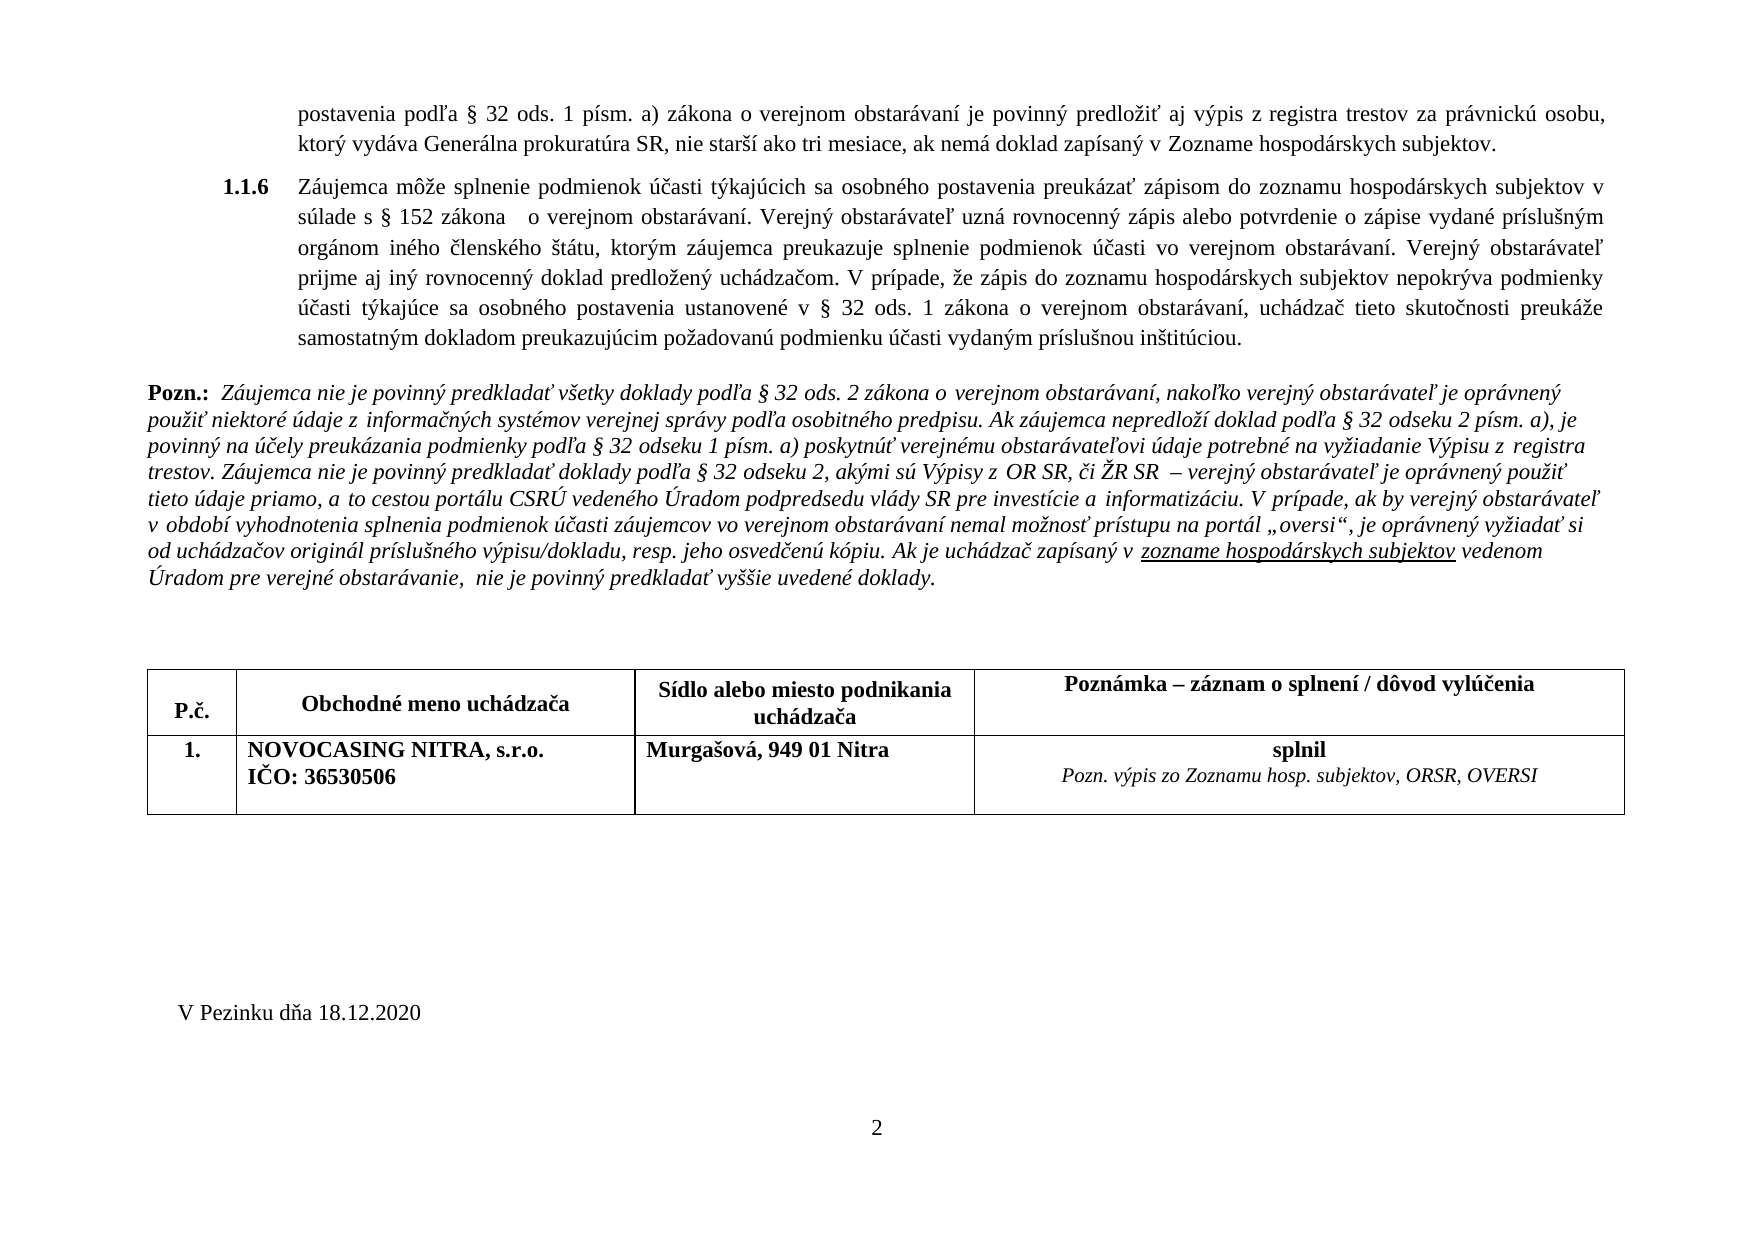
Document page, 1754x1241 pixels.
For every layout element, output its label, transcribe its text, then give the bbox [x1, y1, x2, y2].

table_cell NOVOCASING NITRA, s.r.o. IČO: 36530506 [237, 736, 634, 814]
table_header Obchodné meno uchádzača [237, 670, 634, 735]
table_header P.č. [148, 670, 236, 735]
table_cell Murgašová, 949 01 Nitra [636, 736, 974, 814]
table_cell 1. [148, 736, 236, 814]
text Pozn.: Záujemca nie je povinný predkladať všetky doklady podľa § 32 ods. 2 zákona o verejnom obstarávaní, nakoľko verejný obstarávateľ je oprávnený použiť niektoré údaje z informačných systémov verejnej správy podľa osobitného predpisu. Ak záujemca nepredloží doklad podľa § 32 odseku 2 písm. a), je povinný na účely preukázania podmienky podľa § 32 odseku 1 písm. a) poskytnúť verejnému obstarávateľovi údaje potrebné na vyžiadanie Výpisu z registra trestov. Záujemca nie je povinný predkladať doklady podľa § 32 odseku 2, akými sú Výpisy z OR SR, či ŽR SR – verejný obstarávateľ je oprávnený použiť tieto údaje priamo, a to cestou portálu CSRÚ vedeného Úradom podpredsedu vlády SR pre investície a informatizáciu. V prípade, ak by verejný obstarávateľ v období vyhodnotenia splnenia podmienok účasti záujemcov vo verejnom obstarávaní nemal možnosť prístupu na portál „oversi“, je oprávnený vyžiadať si od uchádzačov originál príslušného výpisu/dokladu, resp. jeho osvedčenú kópiu. Ak je uchádzač zapísaný v zozname hospodárskych subjektov vedenom Úradom pre verejné obstarávanie, nie je povinný predkladať vyššie uvedené doklady. [148, 379, 1606, 590]
list Záujemca môže splnenie podmienok účasti týkajúcich sa osobného postavenia preukázať zápisom do zoznamu hospodárskych subjektov v súlade s § 152 zákona o verejnom obstarávaní. Verejný obstarávateľ uzná rovnocenný zápis alebo potvrdenie o zápise vydané príslušným orgánom iného členského štátu, ktorým záujemca preukazuje splnenie podmienok účasti vo verejnom obstarávaní. Verejný obstarávateľ prijme aj iný rovnocenný doklad predložený uchádzačom. V prípade, že zápis do zoznamu hospodárskych subjektov nepokrýva podmienky účasti týkajúce sa osobného postavenia ustanovené v § 32 ods. 1 zákona o verejnom obstarávaní, uchádzač tieto skutočnosti preukáže samostatným dokladom preukazujúcim požadovanú podmienku účasti vydaným príslušnou inštitúciou. [223, 173, 1606, 351]
text V Pezinku dňa 18.12.2020 [177, 999, 1606, 1026]
table_cell splnil Pozn. výpis zo Zoznamu hosp. subjektov, ORSR, OVERSI [975, 736, 1624, 814]
table_header Poznámka – záznam o splnení / dôvod vylúčenia [975, 670, 1624, 735]
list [223, 100, 1606, 157]
table_header Sídlo alebo miesto podnikania uchádzača [636, 670, 974, 735]
